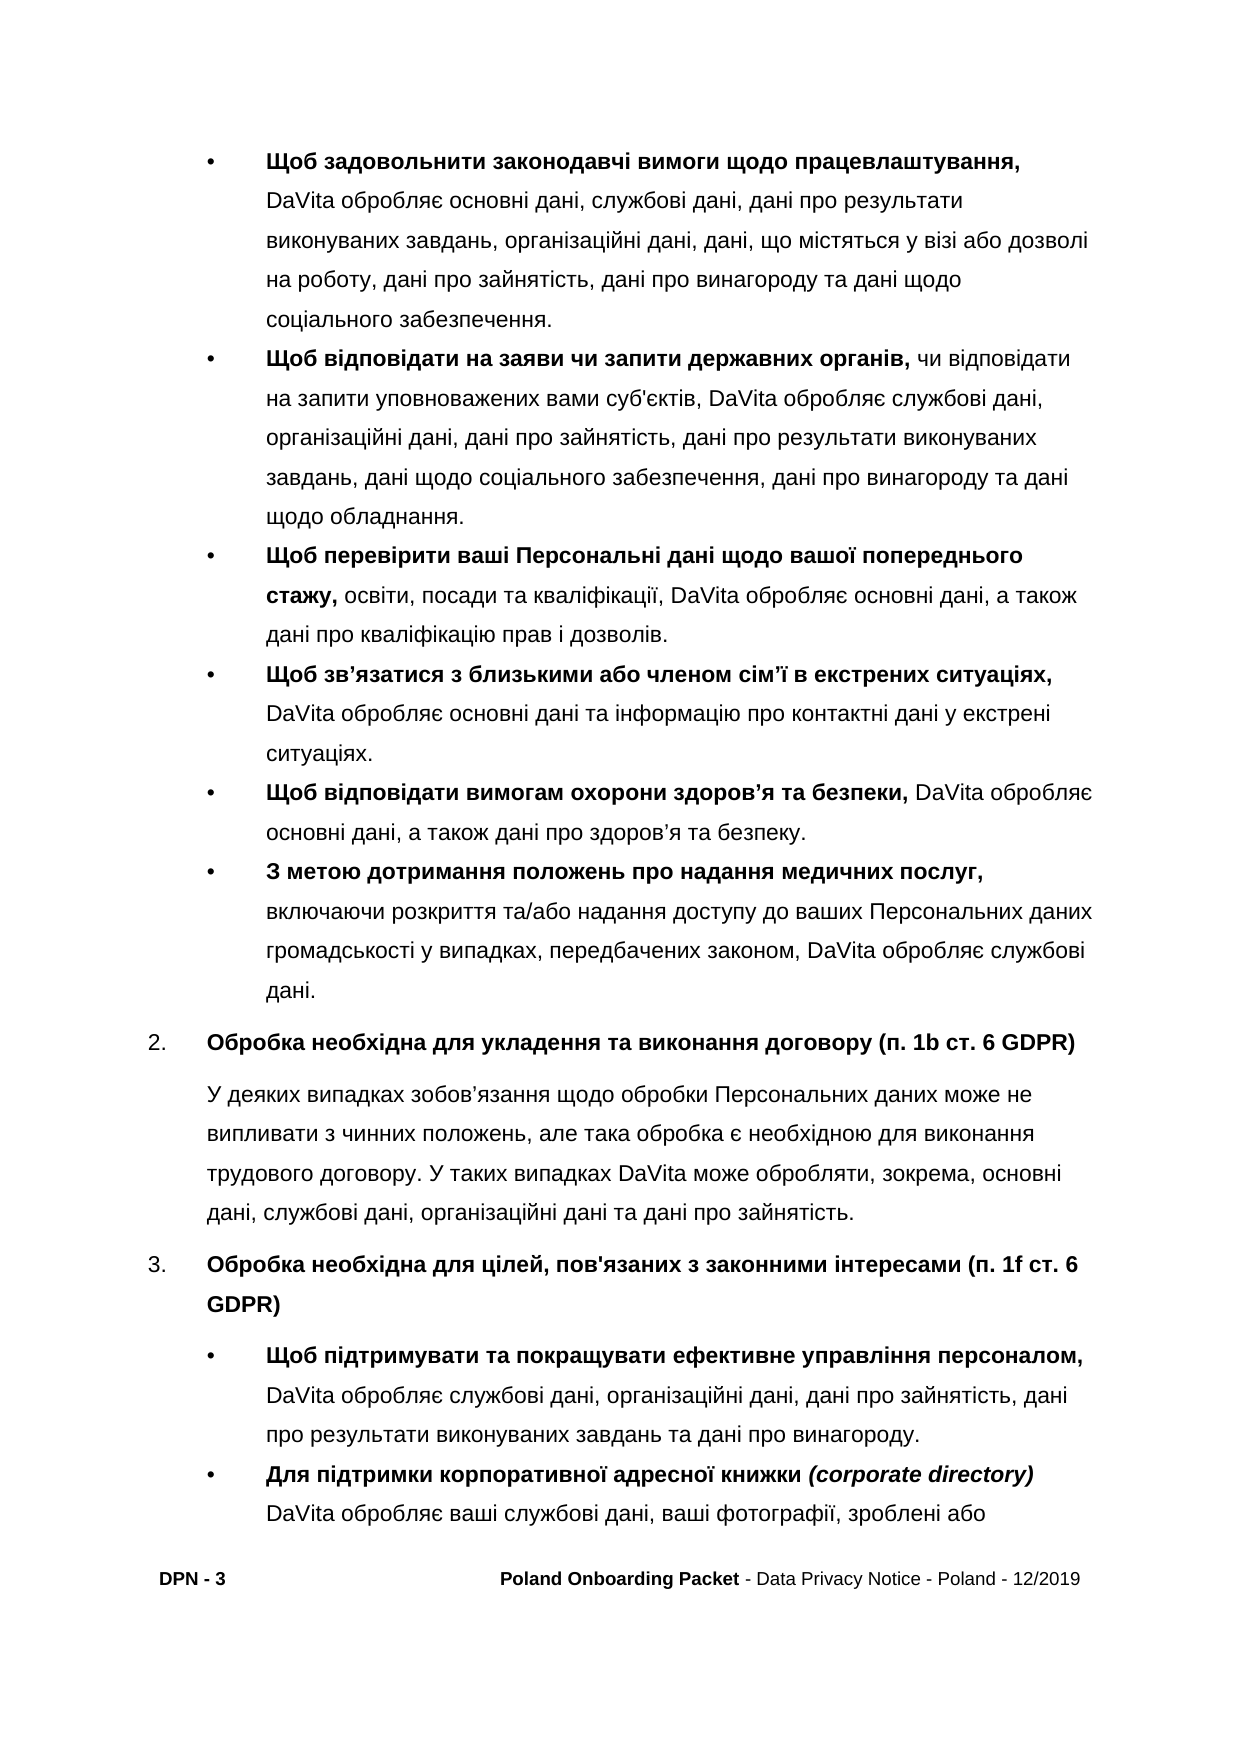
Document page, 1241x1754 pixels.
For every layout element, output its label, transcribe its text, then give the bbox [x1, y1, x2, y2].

list Щоб перевірити ваші Персональні дані щодо вашої попереднього стажу, освіти, посади та кваліфікації, DaVita обробляє основні дані, а також дані про кваліфікацію прав і дозволів. [207, 542, 1093, 648]
list Щоб відповідати на заяви чи запити державних органів, чи відповідати на запити уповноважених вами суб'єктів, DaVita обробляє службові дані, організаційні дані, дані про зайнятість, дані про результати виконуваних завдань, дані щодо соціального забезпечення, дані про винагороду та дані щодо обладнання. [207, 345, 1093, 529]
list Щоб підтримувати та покращувати ефективне управління персоналом, DaVita обробляє службові дані, організаційні дані, дані про зайнятість, дані про результати виконуваних завдань та дані про винагороду. [207, 1342, 1093, 1448]
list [207, 1461, 1093, 1527]
text У деяких випадках зобов’язання щодо обробки Персональних даних може не випливати з чинних положень, але така обробка є необхідною для виконання трудового договору. У таких випадках DaVita може обробляти, зокрема, основні дані, службові дані, організаційні дані та дані про зайнятість. [207, 1081, 1093, 1225]
list Щоб задовольнити законодавчі вимоги щодо працевлаштування, DaVita обробляє основні дані, службові дані, дані про результати виконуваних завдань, організаційні дані, дані, що містяться у візі або дозволі на роботу, дані про зайнятість, дані про винагороду та дані щодо соціального забезпечення. [207, 148, 1093, 332]
list З метою дотримання положень про надання медичних послуг, включаючи розкриття та/або надання доступу до ваших Персональних даних громадськості у випадках, передбачених законом, DaVita обробляє службові дані. [207, 858, 1093, 1003]
list Обробка необхідна для цілей, пов'язаних з законними інтересами (п. 1f ст. 6 GDPR) [148, 1251, 1093, 1317]
list Щоб зв’язатися з близькими або членом сім’ї в екстрених ситуаціях, DaVita обробляє основні дані та інформацію про контактні дані у екстрені ситуаціях. [207, 661, 1093, 766]
list Щоб відповідати вимогам охорони здоров’я та безпеки, DaVita обробляє основні дані, а також дані про здоров’я та безпеку. [207, 779, 1093, 845]
list Обробка необхідна для укладення та виконання договору (п. 1b ст. 6 GDPR) [148, 1029, 1093, 1055]
